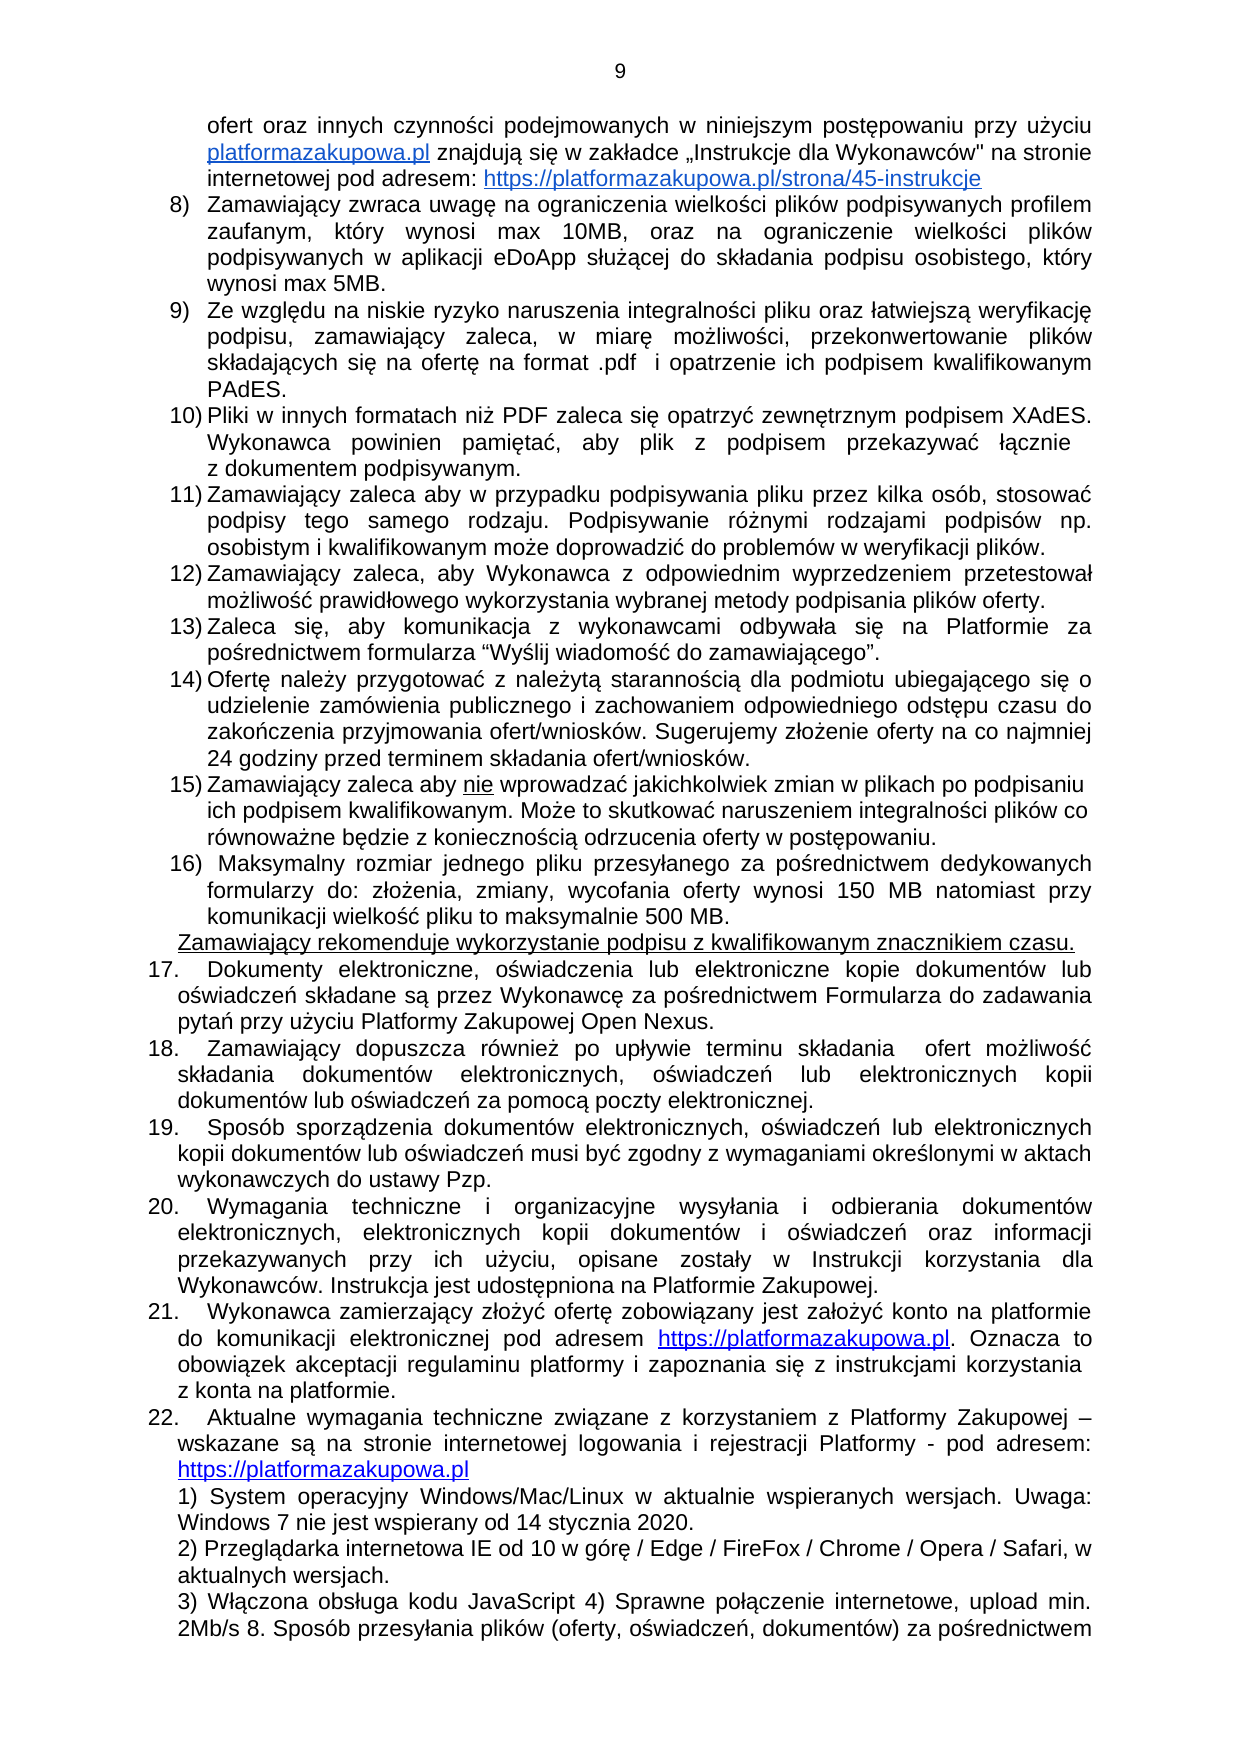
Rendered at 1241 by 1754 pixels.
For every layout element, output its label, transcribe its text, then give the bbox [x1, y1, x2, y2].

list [169, 112, 1092, 191]
list Ze względu na niskie ryzyko naruszenia integralności pliku oraz łatwiejszą weryfikację podpisu, zamawiający zaleca, w miarę możliwości, przekonwertowanie plików składających się na ofertę na format .pdf i opatrzenie ich podpisem kwalifikowanym PAdES. [169, 297, 1092, 402]
list Pliki w innych formatach niż PDF zaleca się opatrzyć zewnętrznym podpisem XAdES. Wykonawca powinien pamiętać, aby plik z podpisem przekazywać łącznie z dokumentem podpisywanym. [169, 402, 1092, 481]
list Wymagania techniczne i organizacyjne wysyłania i odbierania dokumentów elektronicznych, elektronicznych kopii dokumentów i oświadczeń oraz informacji przekazywanych przy ich użyciu, opisane zostały w Instrukcji korzystania dla Wykonawców. Instrukcja jest udostępniona na Platformie Zakupowej. [148, 1193, 1092, 1298]
list Wykonawca zamierzający złożyć ofertę zobowiązany jest założyć konto na platformie do komunikacji elektronicznej pod adresem https://platformazakupowa.pl. Oznacza to obowiązek akceptacji regulaminu platformy i zapoznania się z instrukcjami korzystania z konta na platformie. [148, 1298, 1092, 1404]
list Zamawiający zwraca uwagę na ograniczenia wielkości plików podpisywanych profilem zaufanym, który wynosi max 10MB, oraz na ograniczenie wielkości plików podpisywanych w aplikacji eDoApp służącej do składania podpisu osobistego, który wynosi max 5MB. [169, 191, 1092, 297]
text Zamawiający rekomenduje wykorzystanie podpisu z kwalifikowanym znacznikiem czasu. [177, 929, 1092, 956]
list Maksymalny rozmiar jednego pliku przesyłanego za pośrednictwem dedykowanych formularzy do: złożenia, zmiany, wycofania oferty wynosi 150 MB natomiast przy komunikacji wielkość pliku to maksymalnie 500 MB. [169, 850, 1092, 929]
list Zamawiający dopuszcza również po upływie terminu składania ofert możliwość składania dokumentów elektronicznych, oświadczeń lub elektronicznych kopii dokumentów lub oświadczeń za pomocą poczty elektronicznej. [148, 1035, 1092, 1114]
list Dokumenty elektroniczne, oświadczenia lub elektroniczne kopie dokumentów lub oświadczeń składane są przez Wykonawcę za pośrednictwem Formularza do zadawania pytań przy użyciu Platformy Zakupowej Open Nexus. [148, 956, 1092, 1035]
list Zamawiający zaleca aby nie wprowadzać jakichkolwiek zmian w plikach po podpisaniu ich podpisem kwalifikowanym. Może to skutkować naruszeniem integralności plików co równoważne będzie z koniecznością odrzucenia oferty w postępowaniu. [169, 771, 1092, 850]
list Aktualne wymagania techniczne związane z korzystaniem z Platformy Zakupowej – wskazane są na stronie internetowej logowania i rejestracji Platformy - pod adresem: https://platformazakupowa.pl [148, 1404, 1092, 1483]
list Sposób sporządzenia dokumentów elektronicznych, oświadczeń lub elektronicznych kopii dokumentów lub oświadczeń musi być zgodny z wymaganiami określonymi w aktach wykonawczych do ustawy Pzp. [148, 1114, 1092, 1193]
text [177, 1588, 1092, 1641]
list Zamawiający zaleca, aby Wykonawca z odpowiednim wyprzedzeniem przetestował możliwość prawidłowego wykorzystania wybranej metody podpisania plików oferty. [169, 560, 1092, 613]
text 1) System operacyjny Windows/Mac/Linux w aktualnie wspieranych wersjach. Uwaga: Windows 7 nie jest wspierany od 14 stycznia 2020. [177, 1483, 1092, 1535]
text 2) Przeglądarka internetowa IE od 10 w górę / Edge / FireFox / Chrome / Opera / Safari, w aktualnych wersjach. [177, 1535, 1092, 1588]
list Zaleca się, aby komunikacja z wykonawcami odbywała się na Platformie za pośrednictwem formularza “Wyślij wiadomość do zamawiającego”. [169, 613, 1092, 666]
list Zamawiający zaleca aby w przypadku podpisywania pliku przez kilka osób, stosować podpisy tego samego rodzaju. Podpisywanie różnymi rodzajami podpisów np. osobistym i kwalifikowanym może doprowadzić do problemów w weryfikacji plików. [169, 481, 1092, 560]
list Ofertę należy przygotować z należytą starannością dla podmiotu ubiegającego się o udzielenie zamówienia publicznego i zachowaniem odpowiedniego odstępu czasu do zakończenia przyjmowania ofert/wniosków. Sugerujemy złożenie oferty na co najmniej 24 godziny przed terminem składania ofert/wniosków. [169, 666, 1092, 771]
